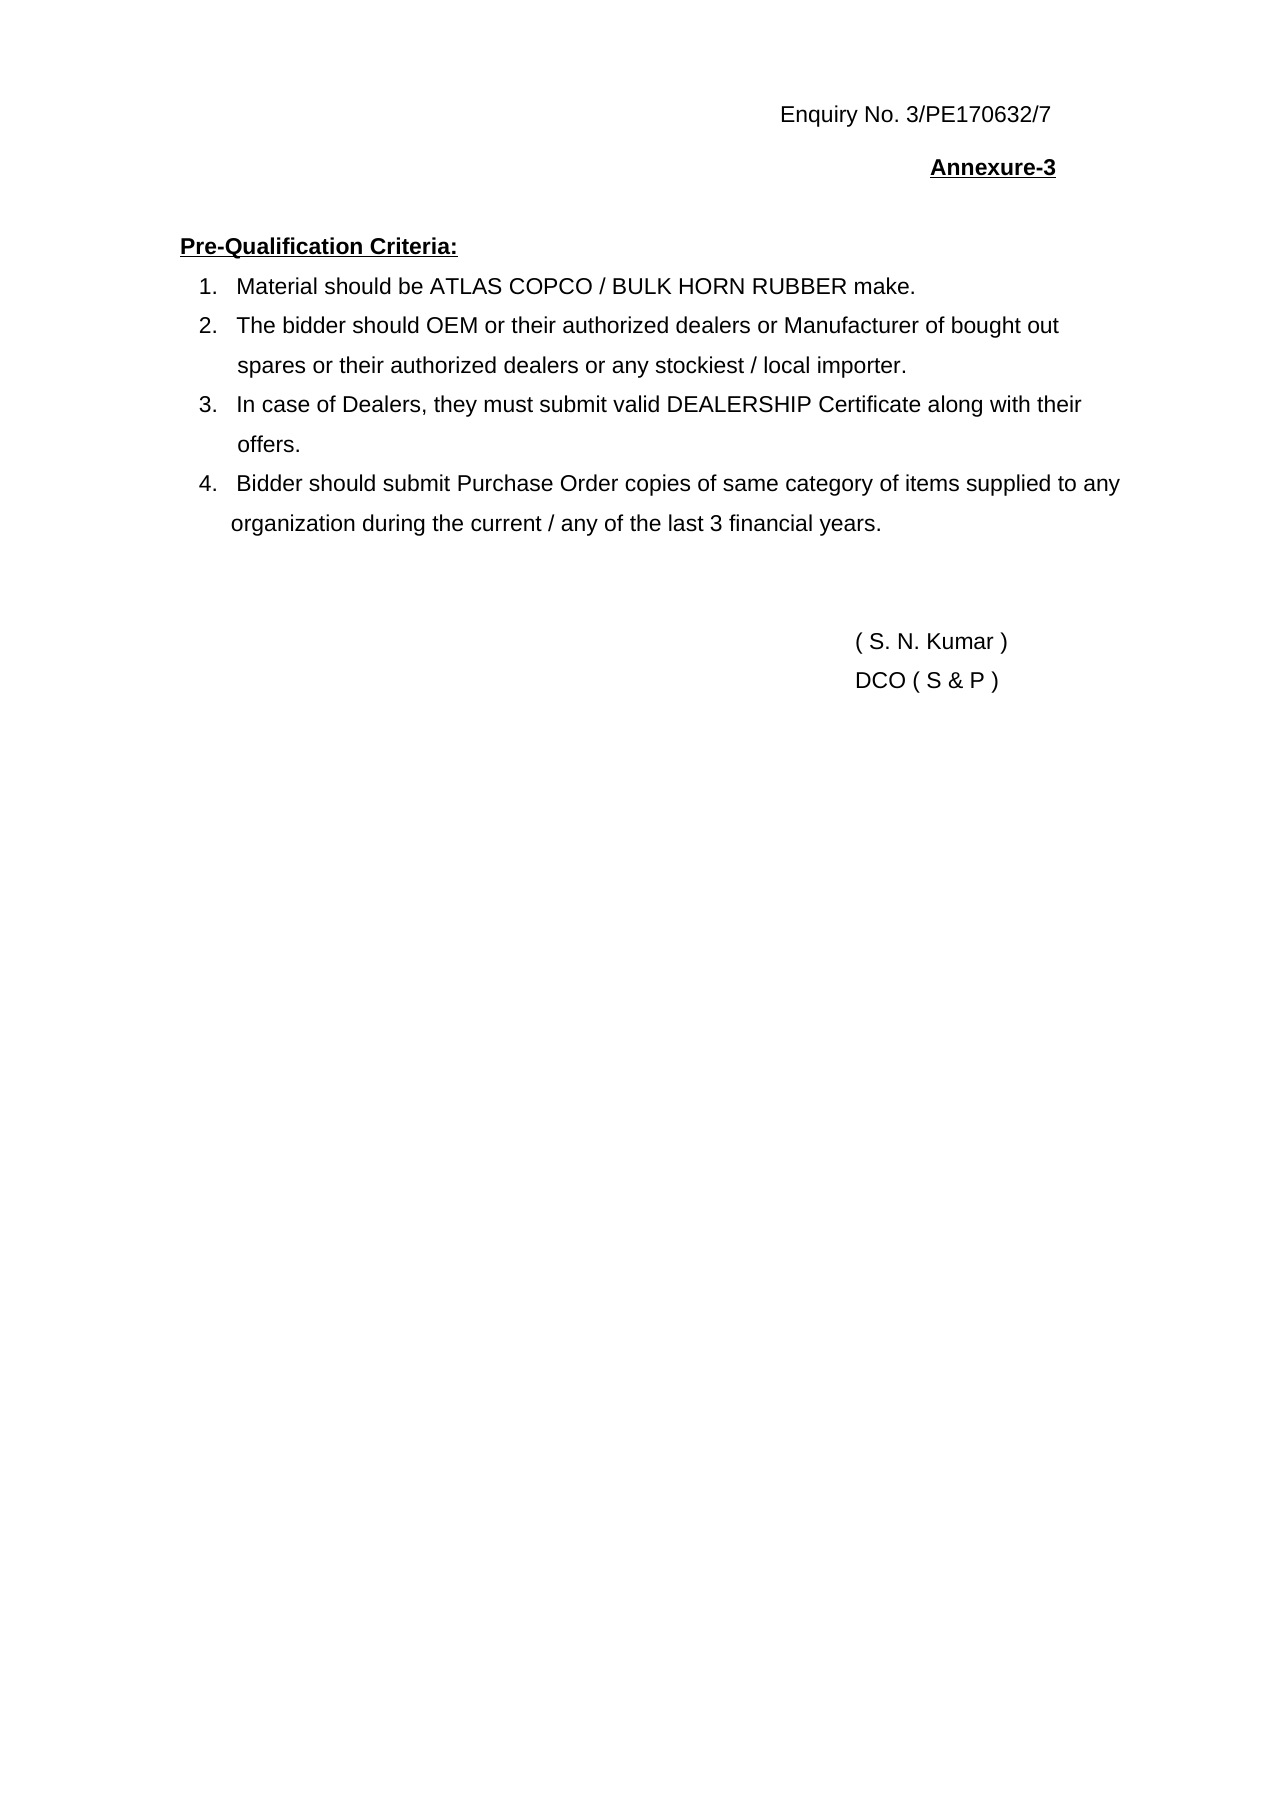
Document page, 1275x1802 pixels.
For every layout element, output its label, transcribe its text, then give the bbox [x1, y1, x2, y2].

text Pre-Qualification Criteria: [180, 233, 1155, 259]
list The bidder should OEM or their authorized dealers or Manufacturer of bought out [199, 312, 1155, 338]
text organization during the current / any of the last 3 financial years. [180, 509, 1155, 536]
text Enquiry No. 3/PE170632/7 [180, 101, 1155, 128]
text ( S. N. Kumar ) [180, 628, 1155, 654]
text spares or their authorized dealers or any stockiest / local importer. [180, 352, 1155, 378]
list In case of Dealers, they must submit valid DEALERSHIP Certificate along with their [199, 391, 1155, 417]
text Annexure-3 [855, 154, 1155, 180]
text DCO ( S & P ) [180, 667, 1155, 694]
text offers. [180, 431, 1155, 457]
list Bidder should submit Purchase Order copies of same category of items supplied to any [199, 470, 1155, 496]
list Material should be ATLAS COPCO / BULK HORN RUBBER make. [199, 273, 1155, 299]
